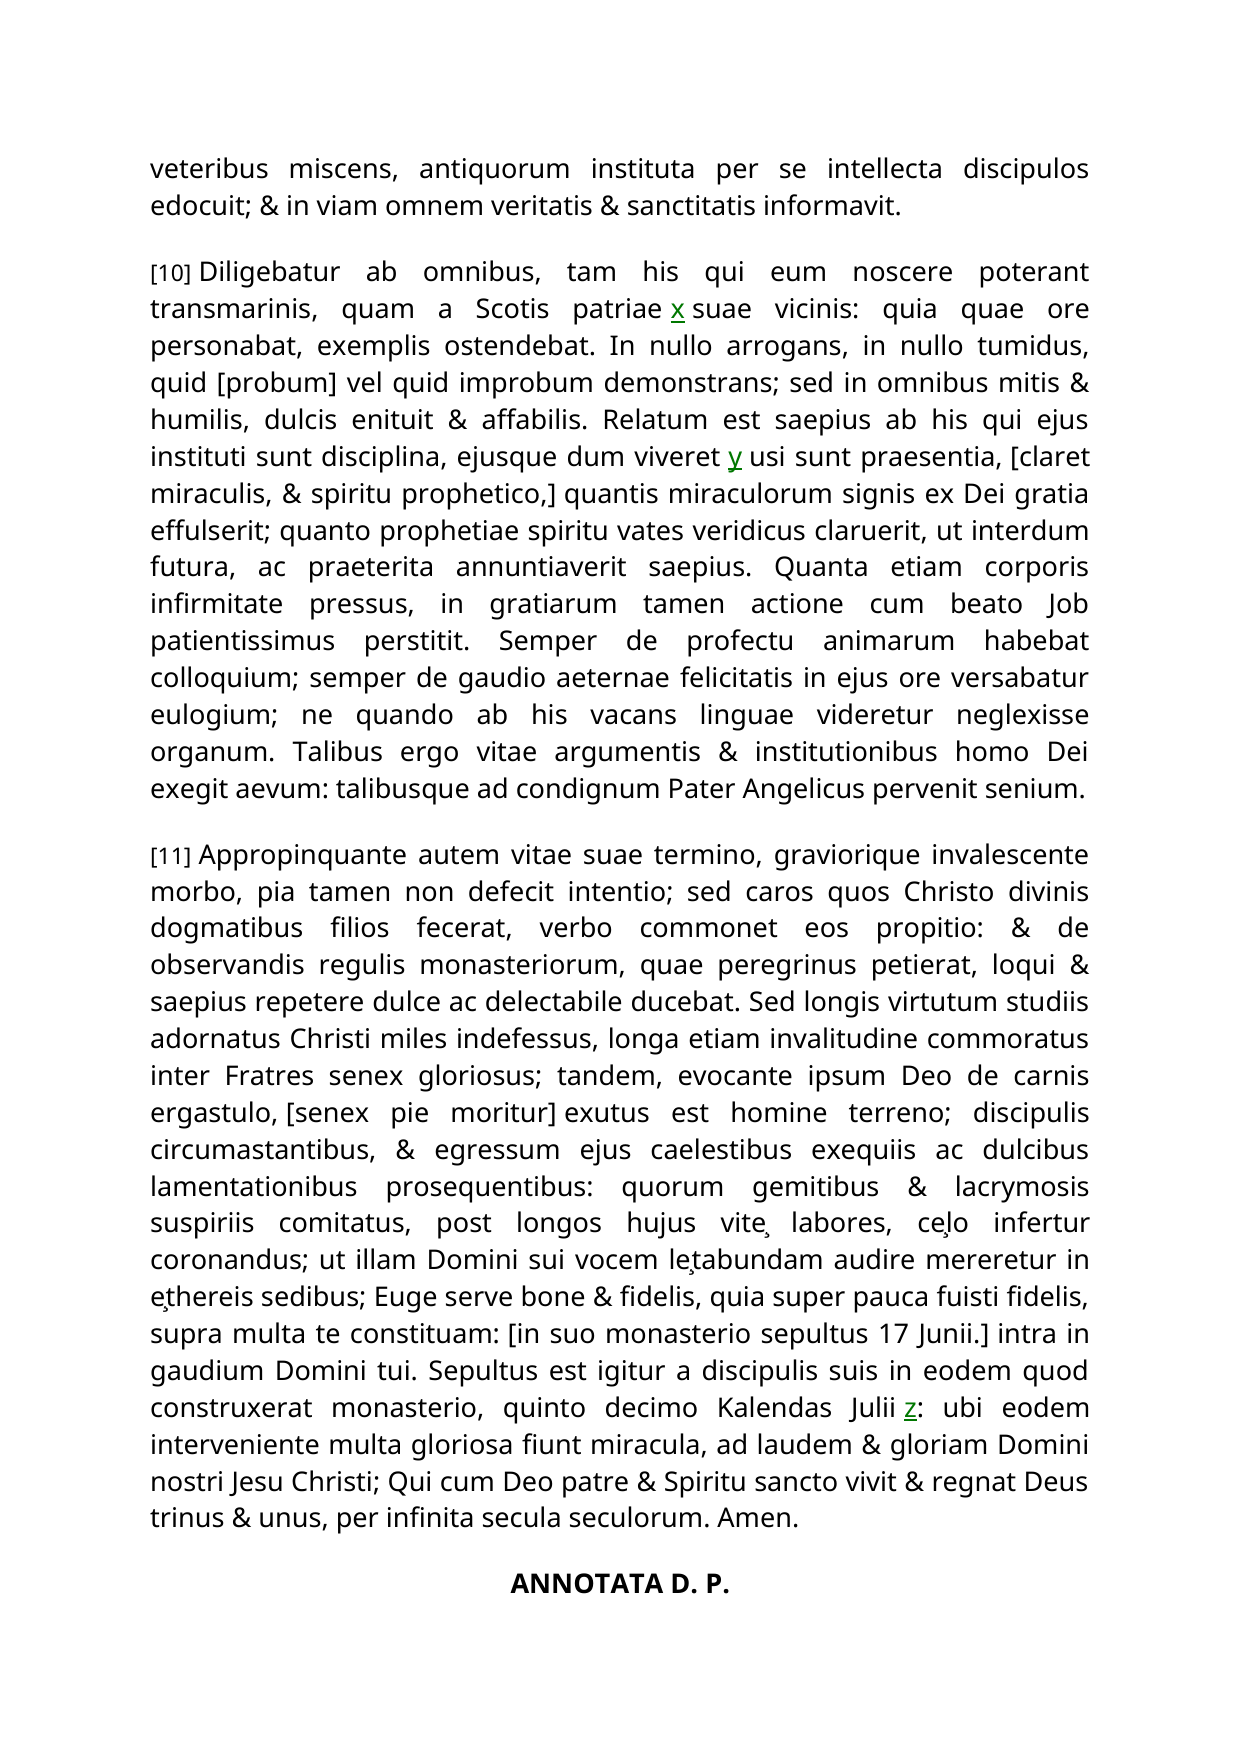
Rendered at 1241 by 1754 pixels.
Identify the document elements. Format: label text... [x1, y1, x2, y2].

text [11] Appropinquante autem vitae suae termino, graviorique invalescente morbo, pia tamen non defecit intentio; sed caros quos Christo divinis dogmatibus filios fecerat, verbo commonet eos propitio: & de observandis regulis monasteriorum, quae peregrinus petierat, loqui & saepius repetere dulce ac delectabile ducebat. Sed longis virtutum studiis adornatus Christi miles indefessus, longa etiam invalitudine commoratus inter Fratres senex gloriosus; tandem, evocante ipsum Deo de carnis ergastulo, [senex pie moritur] exutus est homine terreno; discipulis circumastantibus, & egressum ejus caelestibus exequiis ac dulcibus lamentationibus prosequentibus: quorum gemitibus & lacrymosis suspiriis comitatus, post longos hujus vitȩ labores, cȩlo infertur coronandus; ut illam Domini sui vocem lȩtabundam audire mereretur in ȩthereis sedibus; Euge serve bone & fidelis, quia super pauca fuisti fidelis, supra multa te constituam: [in suo monasterio sepultus 17 Junii.] intra in gaudium Domini tui. Sepultus est igitur a discipulis suis in eodem quod construxerat monasterio, quinto decimo Kalendas Julii z: ubi eodem interveniente multa gloriosa fiunt miracula, ad laudem & gloriam Domini nostri Jesu Christi; Qui cum Deo patre & Spiritu sancto vivit & regnat Deus trinus & unus, per infinita secula seculorum. Amen. [150, 835, 1090, 1536]
text ANNOTATA D. P. [150, 1565, 1090, 1602]
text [150, 150, 1090, 224]
text [10] Diligebatur ab omnibus, tam his qui eum noscere poterant transmarinis, quam a Scotis patriae x suae vicinis: quia quae ore personabat, exemplis ostendebat. In nullo arrogans, in nullo tumidus, quid [probum] vel quid improbum demonstrans; sed in omnibus mitis & humilis, dulcis enituit & affabilis. Relatum est saepius ab his qui ejus instituti sunt disciplina, ejusque dum viveret y usi sunt praesentia, [claret miraculis, & spiritu prophetico,] quantis miraculorum signis ex Dei gratia effulserit; quanto prophetiae spiritu vates veridicus claruerit, ut interdum futura, ac praeterita annuntiaverit saepius. Quanta etiam corporis infirmitate pressus, in gratiarum tamen actione cum beato Job patientissimus perstitit. Semper de profectu animarum habebat colloquium; semper de gaudio aeternae felicitatis in ejus ore versabatur eulogium; ne quando ab his vacans linguae videretur neglexisse organum. Talibus ergo vitae argumentis & institutionibus homo Dei exegit aevum: talibusque ad condignum Pater Angelicus pervenit senium. [150, 253, 1090, 806]
